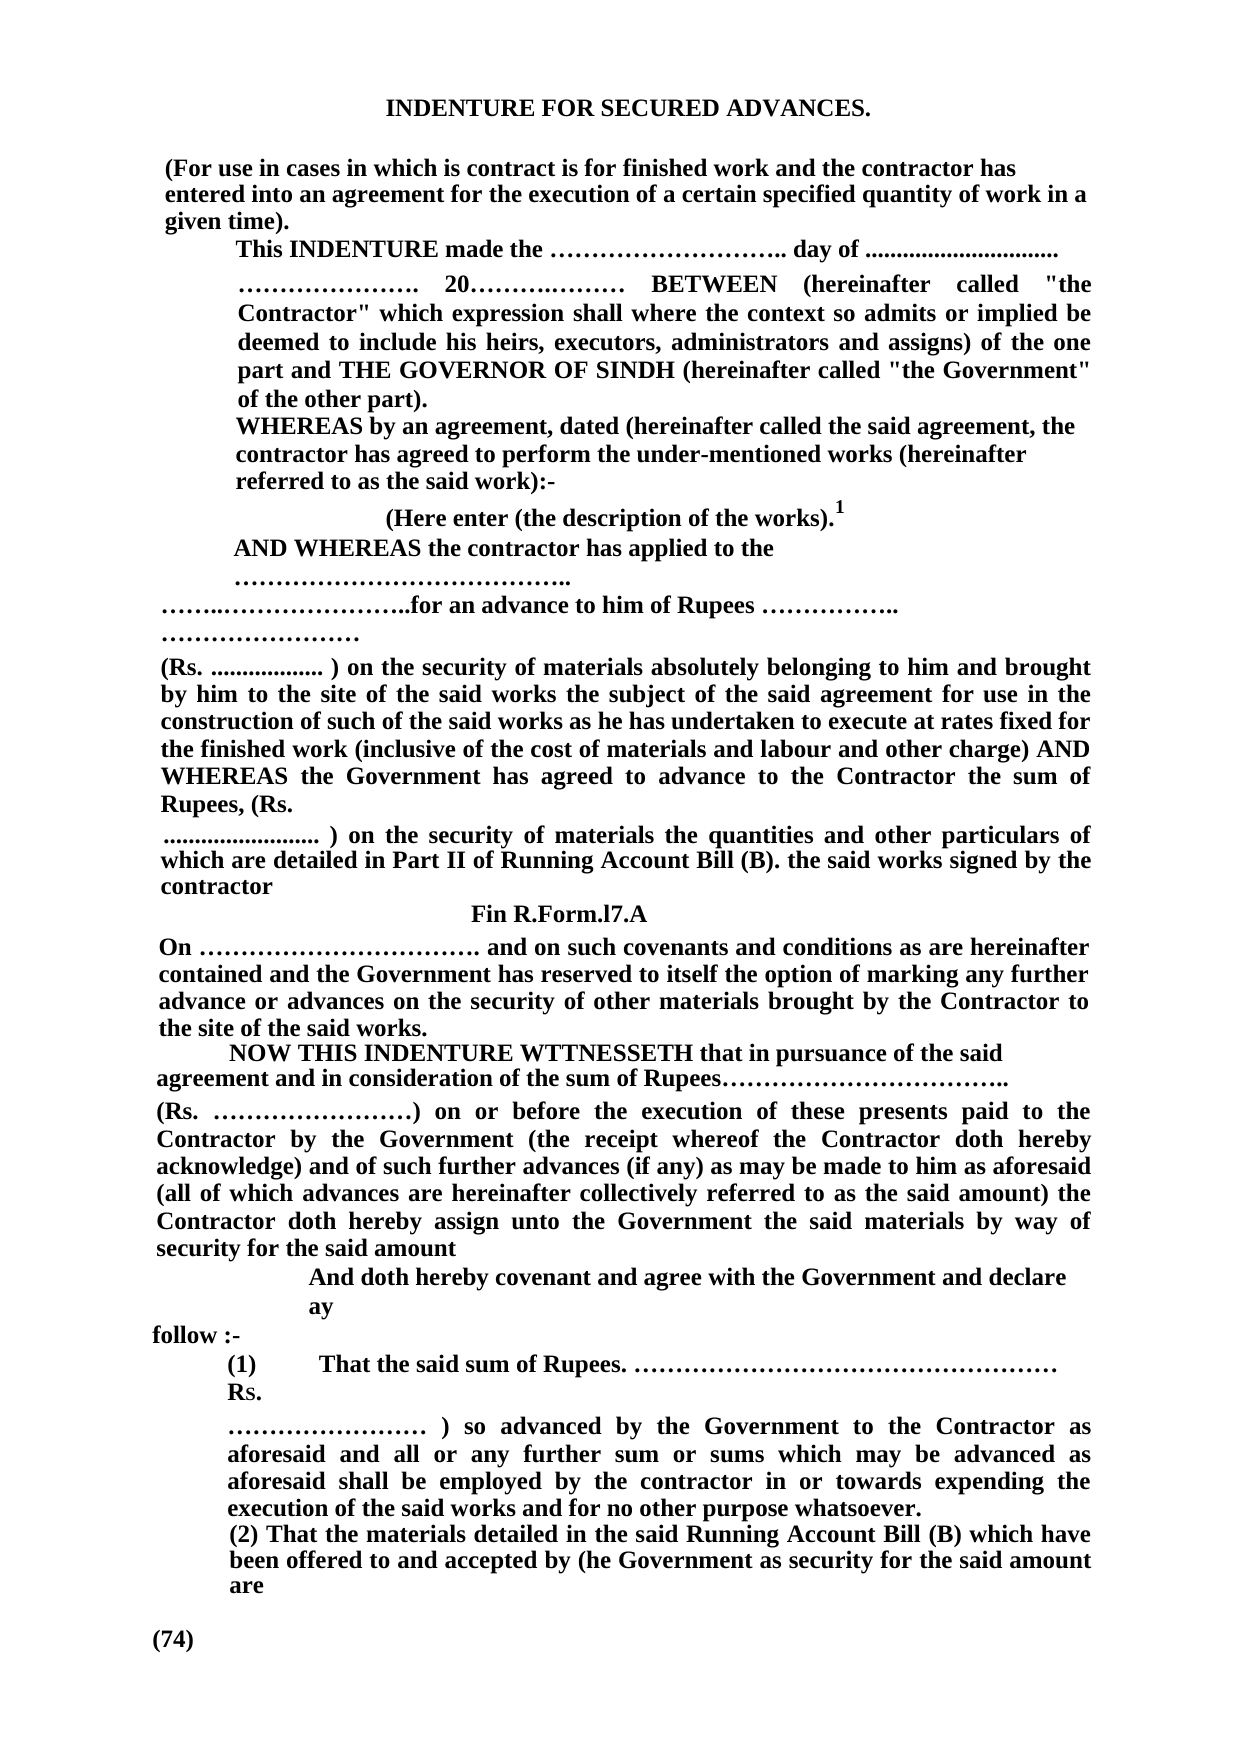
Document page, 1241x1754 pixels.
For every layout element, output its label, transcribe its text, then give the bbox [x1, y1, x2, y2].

text (Rs. ……………………) on or before the execution of these presents paid to the Contractor by the Government (the receipt whereof the Contractor doth hereby acknowledge) and of such further advances (if any) as may be made to him as aforesaid (all of which advances are hereinafter collectively referred to as the said amount) the Contractor doth hereby assign unto the Government the said materials by way of security for the said amount [156, 1098, 1092, 1262]
text (For use in cases in which is contract is for finished work and the contractor has entered into an agreement for the execution of a certain specified quantity of work in a given time). [164, 156, 1092, 234]
text (Rs. .................. ) on the security of materials absolutely belonging to him and brought by him to the site of the said works the subject of the said agreement for use in the construction of such of the said works as he has undertaken to execute at rates fixed for the finished work (inclusive of the cost of materials and labour and other charge) AND WHEREAS the Government has agreed to advance to the Contractor the sum of Rupees, (Rs. [160, 653, 1092, 817]
text This INDENTURE made the ……………………….. day of ............................... [235, 234, 1092, 263]
text (74) [152, 1624, 1092, 1653]
text (Here enter (the description of the works).1 [385, 495, 1092, 533]
text On ……………………………. and on such covenants and conditions as are hereinafter contained and the Government has reserved to itself the option of marking any further advance or advances on the security of other materials brought by the Contractor to the site of the said works. [158, 934, 1090, 1042]
text …………………… ) so advanced by the Government to the Contractor as aforesaid and all or any further sum or sums which may be advanced as aforesaid shall be employed by the contractor in or towards expending the execution of the said works and for no other purpose whatsoever. [227, 1413, 1092, 1522]
text Fin R.Form.l7.A [471, 899, 1092, 928]
text follow :- [152, 1320, 1092, 1349]
text NOW THIS INDENTURE WTTNESSETH that in pursuance of the said agreement and in consideration of the sum of Rupees…………………………….. [156, 1042, 1053, 1092]
text WHEREAS by an agreement, dated (hereinafter called the said agreement, the contractor has agreed to perform the under-mentioned works (hereinafter referred to as the said work):- [235, 413, 1090, 495]
text …………………. 20……….……… BETWEEN (hereinafter called "the Contractor" which expression shall where the context so admits or implied be deemed to include his heirs, executors, administrators and assigns) of the one part and THE GOVERNOR OF SINDH (hereinafter called "the Government" of the other part). [237, 269, 1092, 413]
text And doth hereby covenant and agree with the Government and declare ay [308, 1262, 1092, 1319]
text INDENTURE FOR SECURED ADVANCES. [385, 93, 1092, 122]
text AND WHEREAS the contractor has applied to the ………………………………….. [233, 533, 1092, 591]
text ......................... ) on the security of materials the quantities and other particulars of which are detailed in Part II of Running Account Bill (B). the said works signed by the contractor [160, 824, 1092, 899]
text (1) That the said sum of Rupees. …………………………………………… RS. [227, 1349, 1092, 1406]
text ……..…………………..for an advance to him of Rupees ……………..…………………… [160, 591, 1092, 647]
text (2) That the materials detailed in the said Running Account Bill (B) which have been offered to and accepted by (he Government as security for the said amount are [229, 1522, 1092, 1599]
